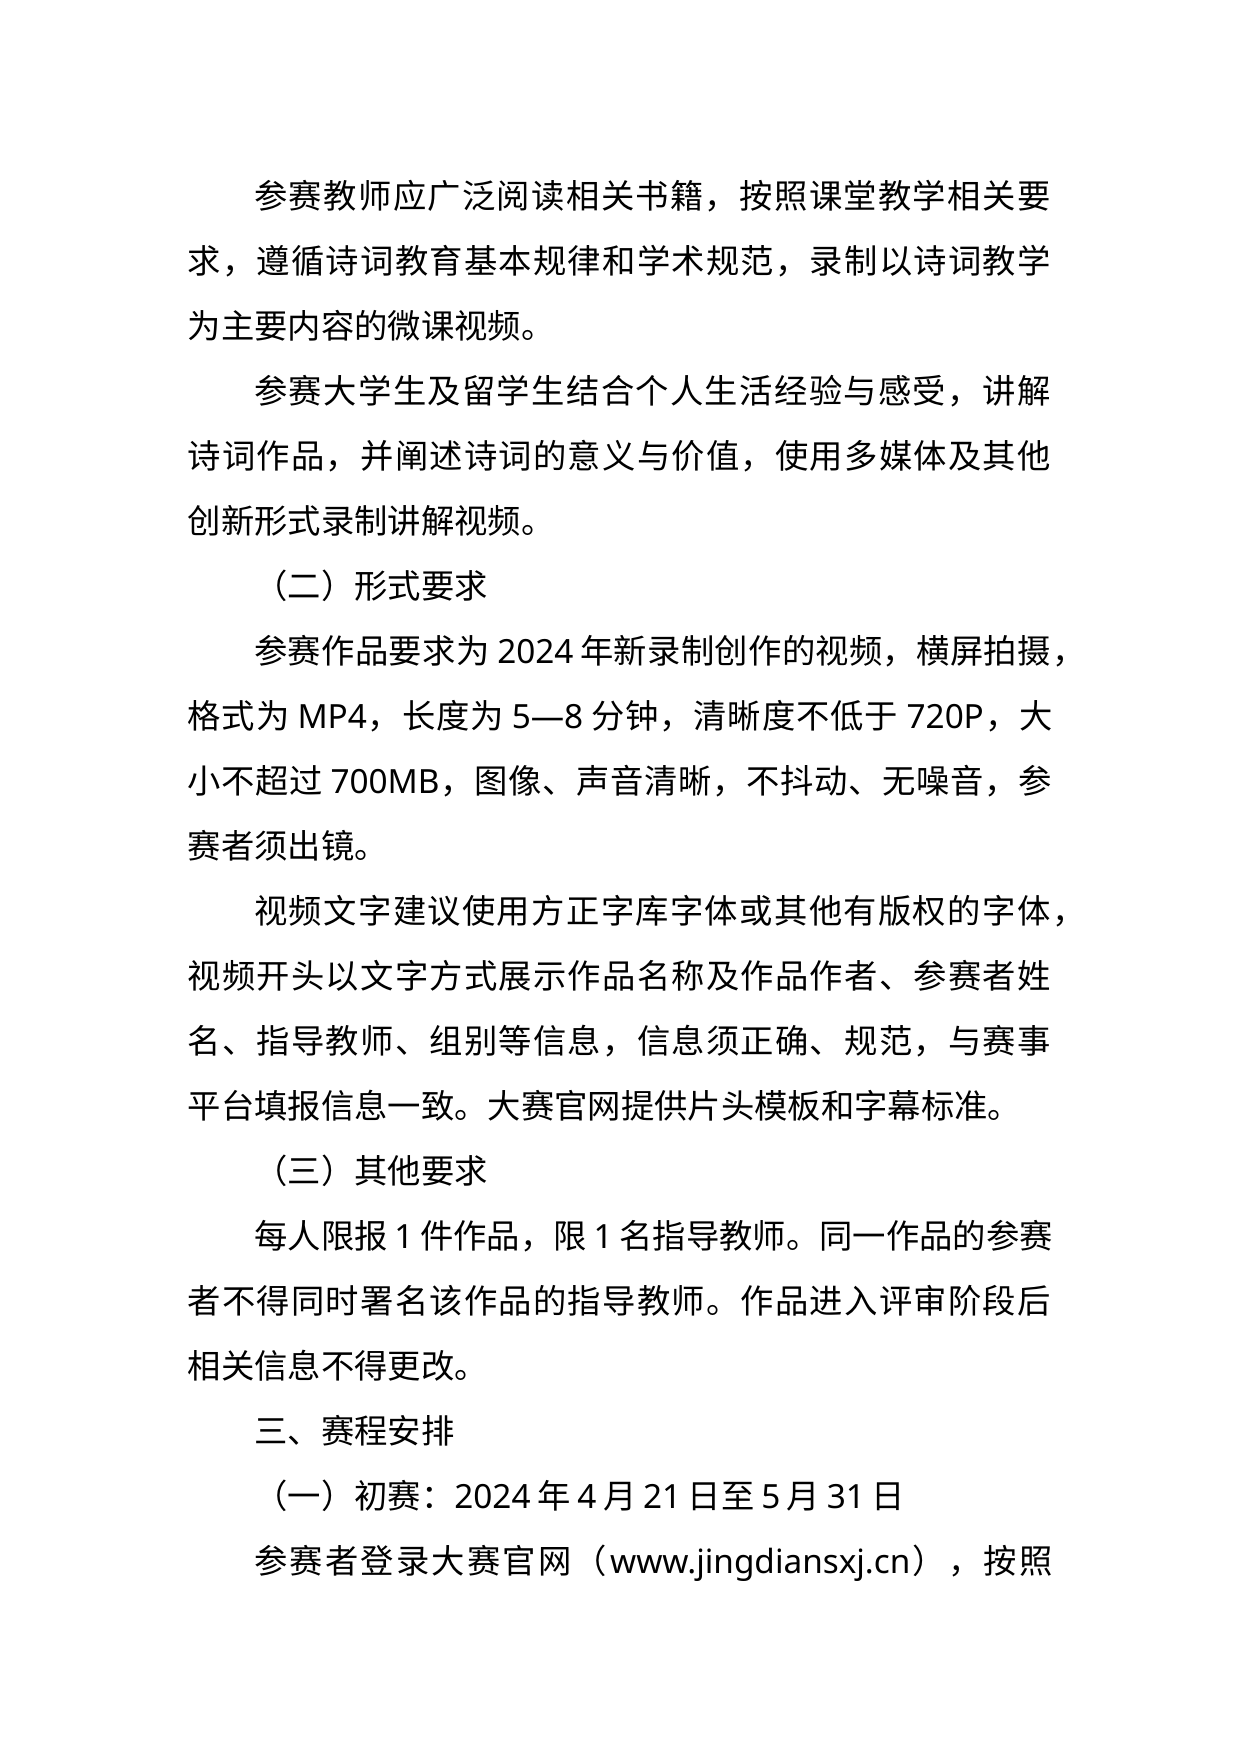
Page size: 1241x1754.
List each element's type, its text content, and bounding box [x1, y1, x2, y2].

text （一）初赛：2024年4月21日至5月31日 [187, 1462, 1053, 1527]
text 参赛作品要求为2024年新录制创作的视频，横屏拍摄，格式为MP4，长度为5—8分钟，清晰度不低于720P，大小不超过700MB，图像、声音清晰，不抖动、无噪音，参赛者须出镜。 [187, 617, 1053, 877]
text （三）其他要求 [187, 1137, 1053, 1202]
text 三、赛程安排 [187, 1397, 1053, 1462]
text 参赛教师应广泛阅读相关书籍，按照课堂教学相关要求，遵循诗词教育基本规律和学术规范，录制以诗词教学为主要内容的微课视频。 [187, 162, 1053, 357]
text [187, 1527, 1053, 1592]
text （二）形式要求 [187, 552, 1053, 617]
text 每人限报1件作品，限1名指导教师。同一作品的参赛者不得同时署名该作品的指导教师。作品进入评审阶段后，相关信息不得更改。 [187, 1202, 1053, 1397]
text 视频文字建议使用方正字库字体或其他有版权的字体，视频开头以文字方式展示作品名称及作品作者、参赛者姓名、指导教师、组别等信息，信息须正确、规范，与赛事平台填报信息一致。大赛官网提供片头模板和字幕标准。 [187, 877, 1053, 1137]
text 参赛大学生及留学生结合个人生活经验与感受，讲解诗词作品，并阐述诗词的意义与价值，使用多媒体及其他创新形式录制讲解视频。 [187, 357, 1053, 552]
